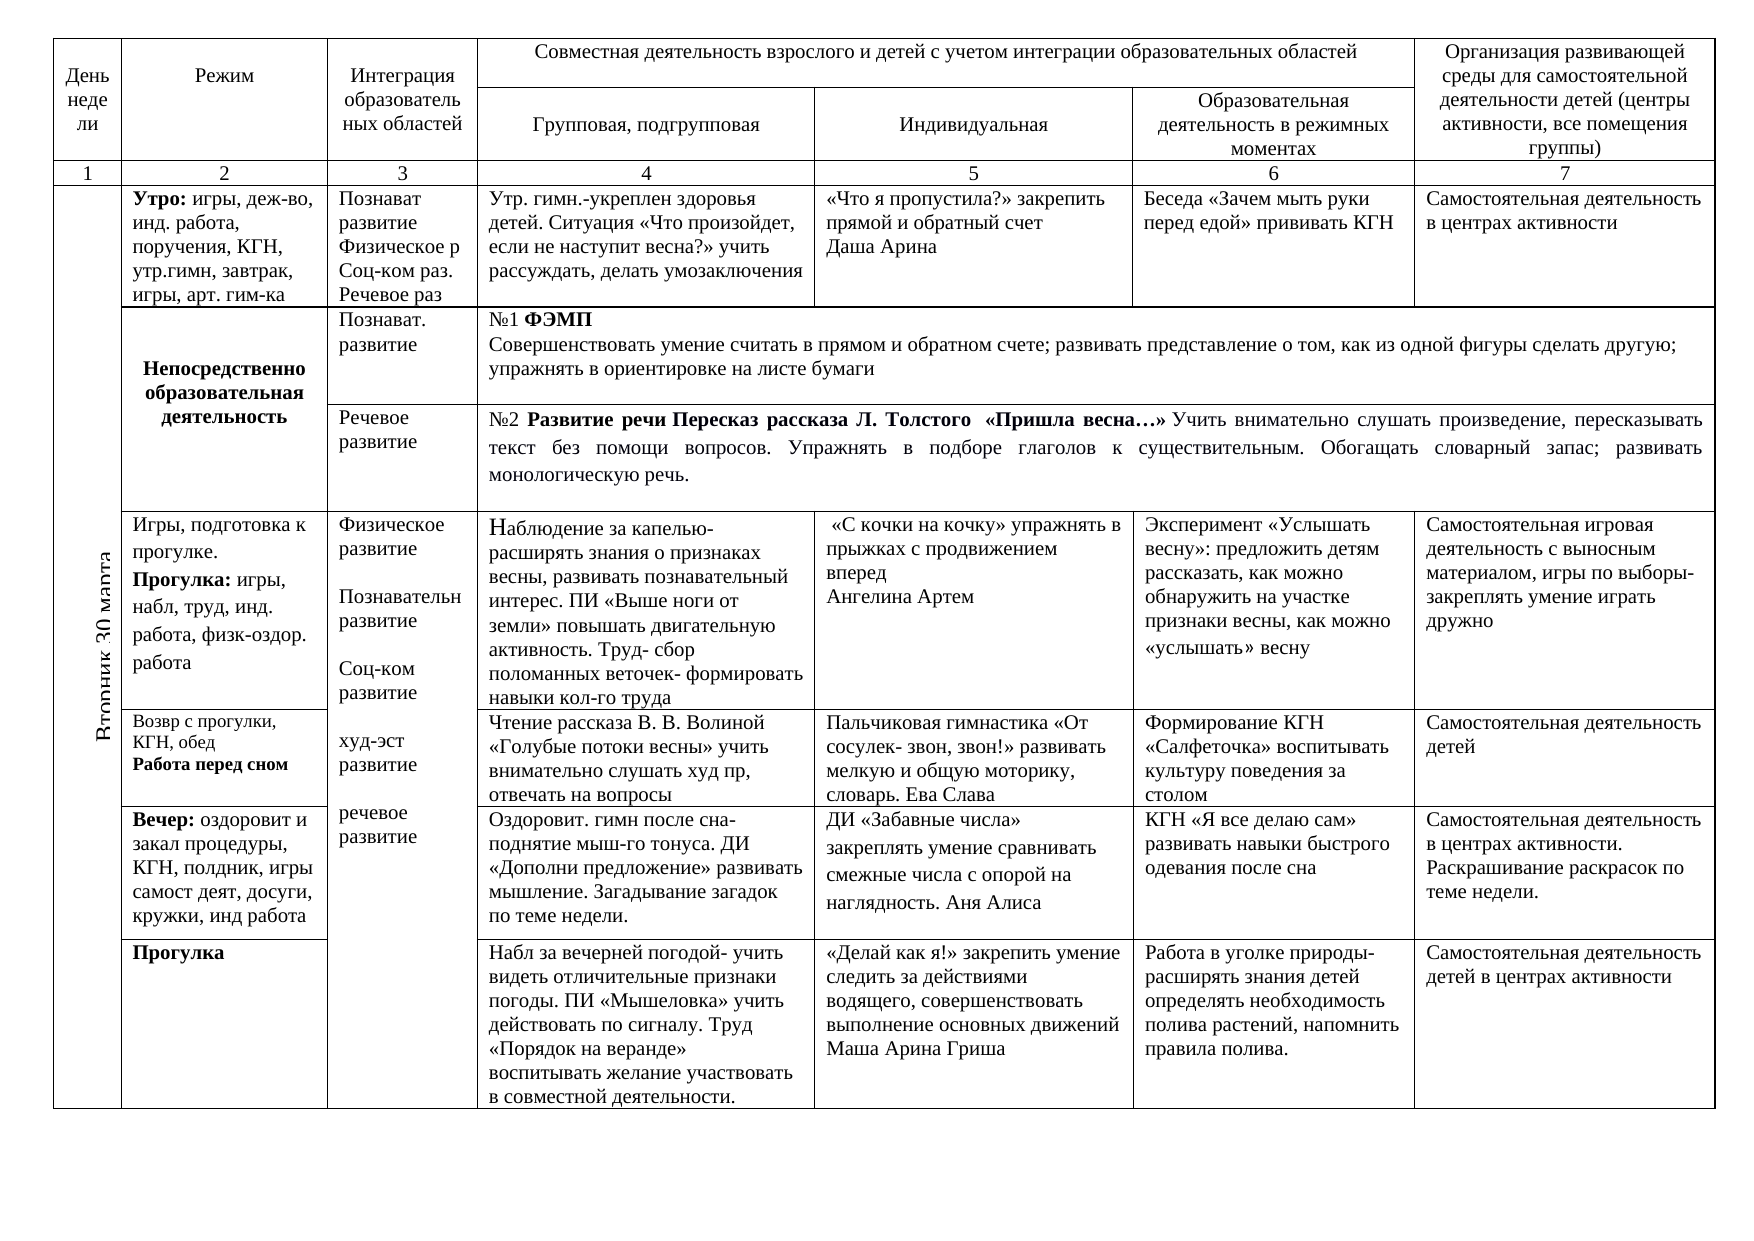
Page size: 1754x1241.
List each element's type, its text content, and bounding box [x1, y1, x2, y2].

table_cell Групповая, подгрупповая [478, 88, 814, 160]
table_header Режим [122, 39, 327, 160]
table_cell Самостоятельная игровая деятельность с выносным материалом, игры по выборы- закреплять умение играть дружно [1415, 512, 1714, 709]
table_cell 4 [478, 161, 814, 185]
table_cell Самостоятельная деятельность в центрах активности [1415, 186, 1714, 306]
table_cell «Что я пропустила?» закрепить прямой и обратный счет Даша Арина [815, 186, 1132, 306]
table_cell Эксперимент «Услышать весну»: предложить детям рассказать, как можно обнаружить на участке признаки весны, как можно «услышать» весну [1134, 512, 1414, 709]
table_cell Вечер: оздоровит и закал процедуры, КГН, полдник, игры самост деят, досуги, кружки, инд работа [122, 807, 327, 939]
table_cell Чтение рассказа В. В. Волиной «Голубые потоки весны» учить внимательно слушать худ пр, отвечать на вопросы [478, 710, 814, 806]
table_cell Вторник 30 марта [54, 186, 121, 1108]
table_cell «С кочки на кочку» упражнять в прыжках с продвижением вперед Ангелина Артем [815, 512, 1133, 709]
table_cell №2 Развитие речи Пересказ рассказа Л. Толстого «Пришла весна…» Учить внимательно слушать произведение, пересказывать текст без помощи вопросов. Упражнять в подборе глаголов к существительным. Обогащать словарный запас; развивать монологическую речь. [478, 405, 1714, 511]
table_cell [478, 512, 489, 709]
table_cell Работа в уголке природы-расширять знания детей определять необходимость полива растений, напомнить правила полива. [1134, 940, 1414, 1108]
table_cell Игры, подготовка к прогулке. Прогулка: игры, набл, труд, инд. работа, физк-оздор. работа [122, 512, 327, 709]
table_cell Самостоятельная деятельность детей [1415, 710, 1714, 806]
table_cell Самостоятельная деятельность в центрах активности. Раскрашивание раскрасок по теме недели. [1415, 807, 1714, 939]
table_cell «Делай как я!» закрепить умение следить за действиями водящего, совершенствовать выполнение основных движений Маша Арина Гриша [815, 940, 1133, 1108]
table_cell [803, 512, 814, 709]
table_cell Образовательная деятельность в режимных моментах [1133, 88, 1414, 160]
table_cell Оздоровит. гимн после сна- поднятие мыш-го тонуса. ДИ «Дополни предложение» развивать мышление. Загадывание загадок по теме недели. [478, 807, 814, 939]
table_cell Индивидуальная [815, 88, 1132, 160]
table_cell Утр. гимн.-укреплен здоровья детей. Ситуация «Что произойдет, если не наступит весна?» учить рассуждать, делать умозаключения [478, 186, 814, 306]
table_cell Утро: игры, деж-во, инд. работа, поручения, КГН, утр.гимн, завтрак, игры, арт. гим-ка [122, 186, 327, 306]
table_cell Познават развитие Физическое р Соц-ком раз. Речевое раз [328, 186, 477, 306]
table_cell 3 [328, 161, 477, 185]
table_cell Беседа «Зачем мыть руки перед едой» прививать КГН [1133, 186, 1414, 306]
table_cell 2 [122, 161, 327, 185]
table_cell Прогулка [122, 940, 327, 1108]
table_cell Возвр с прогулки, КГН, обед Работа перед сном [122, 710, 327, 806]
table_cell Пальчиковая гимнастика «От сосулек- звон, звон!» развивать мелкую и общую моторику, словарь. Ева Слава [815, 710, 1133, 806]
table_cell КГН «Я все делаю сам» развивать навыки быстрого одевания после сна [1134, 807, 1414, 939]
table_cell 7 [1415, 161, 1714, 185]
table_cell Непосредственно образовательная деятельность [122, 308, 327, 511]
table_cell Набл за вечерней погодой- учить видеть отличительные признаки погоды. ПИ «Мышеловка» учить действовать по сигналу. Труд «Порядок на веранде» воспитывать желание участвовать в совместной деятельности. [478, 940, 814, 1108]
table_header Организация развивающей среды для самостоятельной деятельности детей (центры активности, все помещения группы) [1415, 39, 1714, 160]
table_cell 5 [815, 161, 1132, 185]
table_header День недели [54, 39, 121, 160]
table_cell ДИ «Забавные числа» закреплять умение сравнивать смежные числа с опорой на наглядность. Аня Алиса [815, 807, 1133, 939]
table_header Совместная деятельность взрослого и детей с учетом интеграции образовательных областей [478, 39, 1414, 87]
table_cell Речевое развитие [328, 405, 477, 511]
table_cell №1 ФЭМП Совершенствовать умение считать в прямом и обратном счете; развивать представление о том, как из одной фигуры сделать другую; упражнять в ориентировке на листе бумаги [478, 308, 1714, 404]
table_cell Познават. развитие [328, 308, 477, 404]
table_cell 6 [1133, 161, 1414, 185]
table_cell Самостоятельная деятельность детей в центрах активности [1415, 940, 1714, 1108]
table_cell 1 [54, 161, 121, 185]
table_cell Формирование КГН «Салфеточка» воспитывать культуру поведения за столом [1134, 710, 1414, 806]
table_cell Физическое развитие Познавательн развитие Соц-ком развитие худ-эст развитие речевое развитие [328, 512, 477, 1108]
table_header Интеграция образовательных областей [328, 39, 477, 160]
